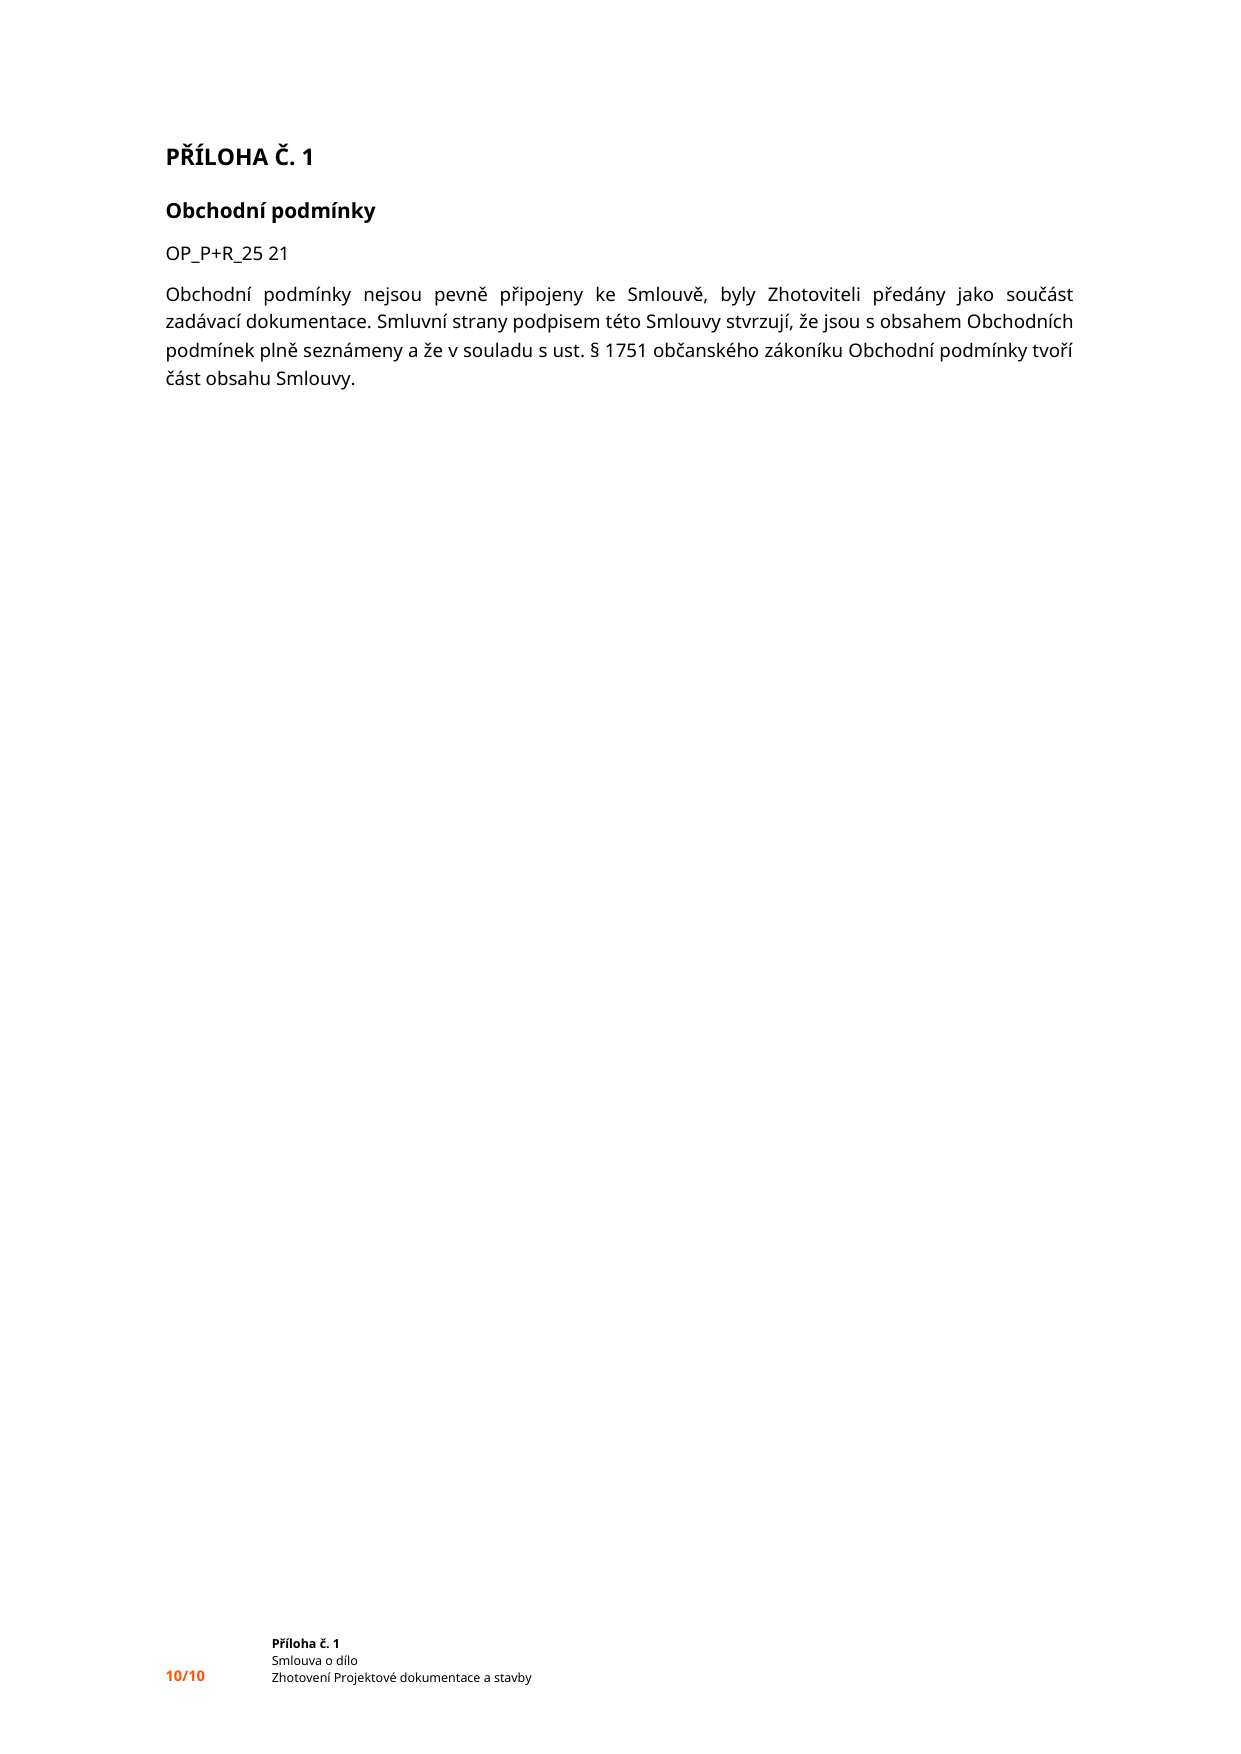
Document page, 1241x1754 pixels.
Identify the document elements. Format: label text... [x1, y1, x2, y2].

text Příloha č. 1 [165, 141, 1075, 173]
text Obchodní podmínky nejsou pevně připojeny ke Smlouvě, byly Zhotoviteli předány jako součást zadávací dokumentace. Smluvní strany podpisem této Smlouvy stvrzují, že jsou s obsahem Obchodních podmínek plně seznámeny a že v souladu s ust. § 1751 občanského zákoníku Obchodní podmínky tvoří část obsahu Smlouvy. [165, 281, 1075, 390]
text OP_P+R_25 21 [165, 240, 1075, 266]
text Obchodní podmínky [165, 197, 1075, 225]
